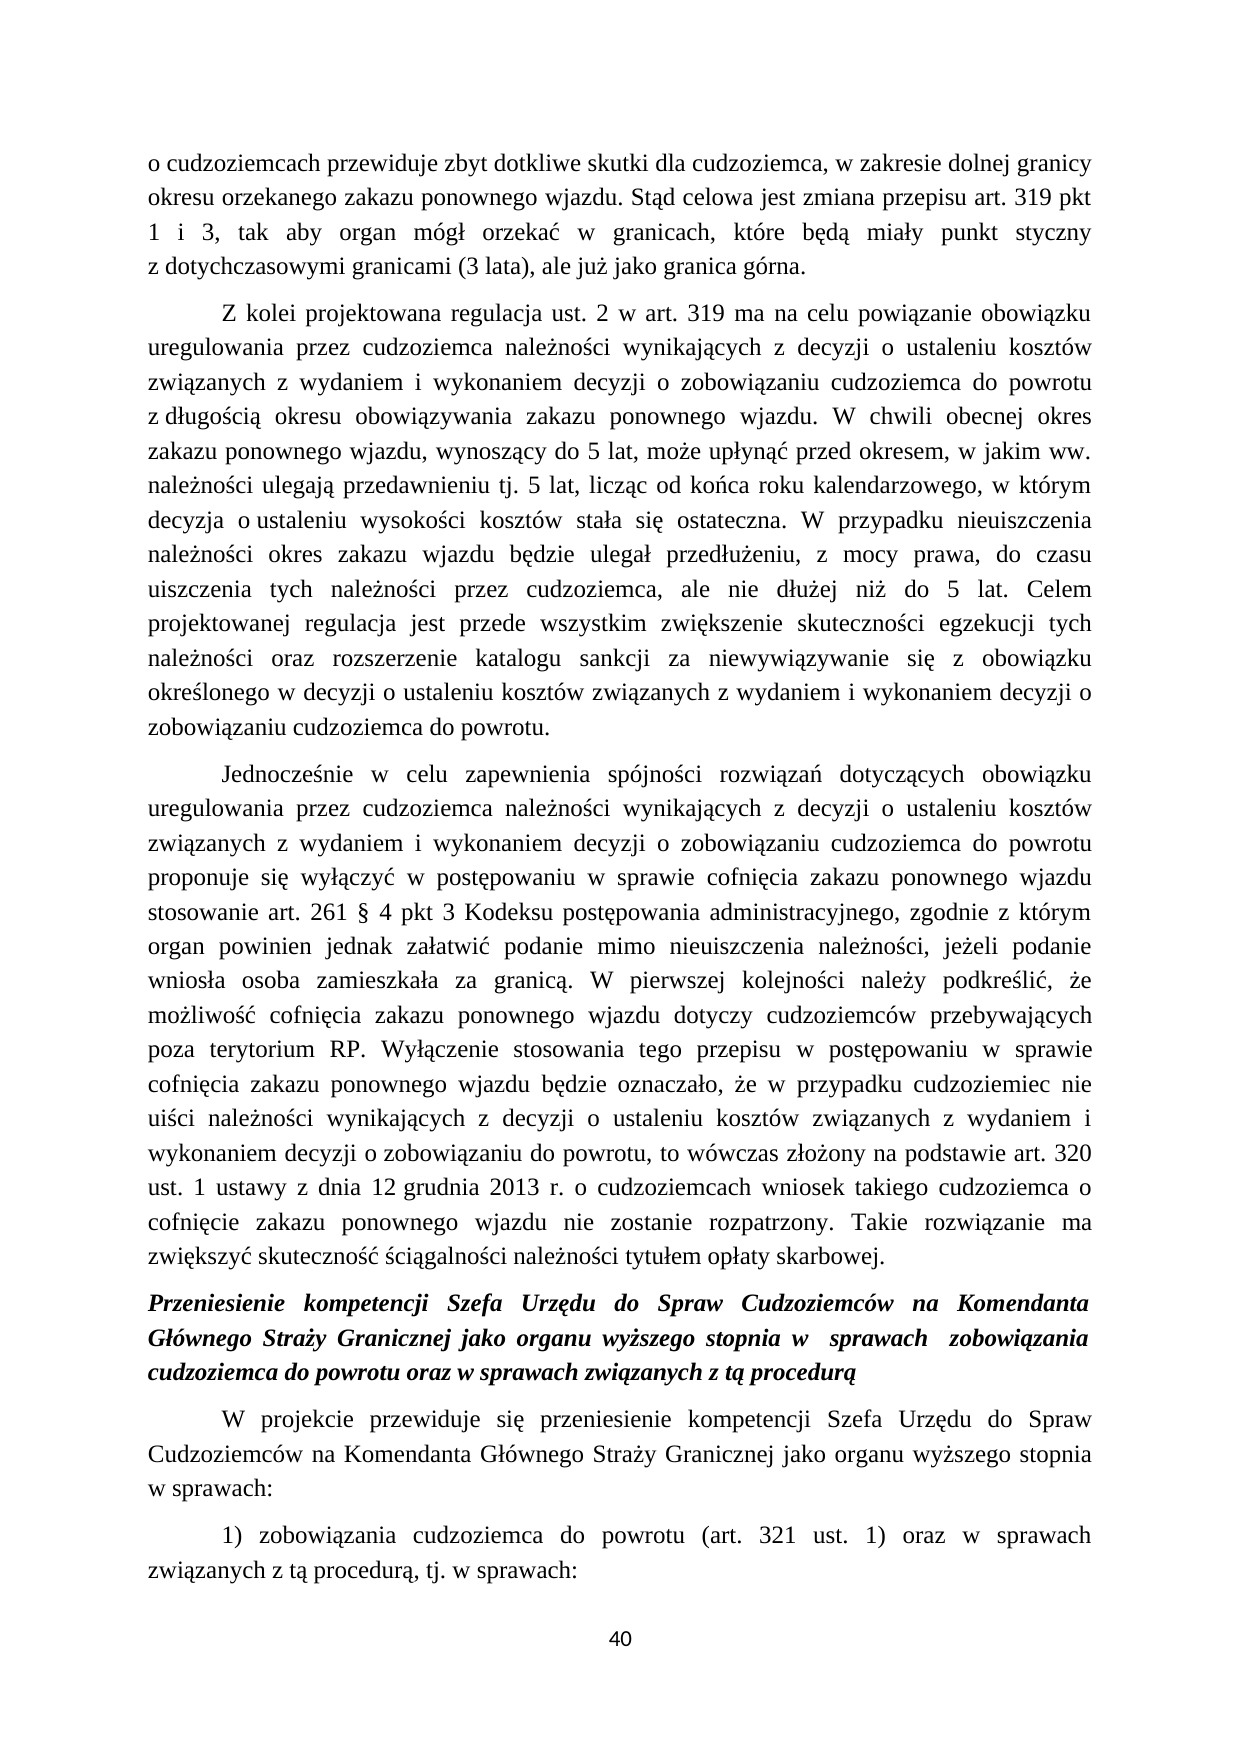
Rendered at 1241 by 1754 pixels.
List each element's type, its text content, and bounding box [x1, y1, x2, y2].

text 1) zobowiązania cudzoziemca do powrotu (art. 321 ust. 1) oraz w sprawach związanych z tą procedurą, tj. w sprawach: [148, 1520, 1093, 1583]
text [148, 148, 1093, 280]
text Przeniesienie kompetencji Szefa Urzędu do Spraw Cudzoziemców na Komendanta Głównego Straży Granicznej jako organu wyższego stopnia w sprawach zobowiązania cudzoziemca do powrotu oraz w sprawach związanych z tą procedurą [148, 1288, 1093, 1386]
text Z kolei projektowana regulacja ust. 2 w art. 319 ma na celu powiązanie obowiązku uregulowania przez cudzoziemca należności wynikających z decyzji o ustaleniu kosztów związanych z wydaniem i wykonaniem decyzji o zobowiązaniu cudzoziemca do powrotu z długością okresu obowiązywania zakazu ponownego wjazdu. W chwili obecnej okres zakazu ponownego wjazdu, wynoszący do 5 lat, może upłynąć przed okresem, w jakim ww. należności ulegają przedawnieniu tj. 5 lat, licząc od końca roku kalendarzowego, w którym decyzja o ustaleniu wysokości kosztów stała się ostateczna. W przypadku nieuiszczenia należności okres zakazu wjazdu będzie ulegał przedłużeniu, z mocy prawa, do czasu uiszczenia tych należności przez cudzoziemca, ale nie dłużej niż do 5 lat. Celem projektowanej regulacja jest przede wszystkim zwiększenie skuteczności egzekucji tych należności oraz rozszerzenie katalogu sankcji za niewywiązywanie się z obowiązku określonego w decyzji o ustaleniu kosztów związanych z wydaniem i wykonaniem decyzji o zobowiązaniu cudzoziemca do powrotu. [148, 298, 1093, 741]
text W projekcie przewiduje się przeniesienie kompetencji Szefa Urzędu do Spraw Cudzoziemców na Komendanta Głównego Straży Granicznej jako organu wyższego stopnia w sprawach: [148, 1404, 1093, 1502]
text Jednocześnie w celu zapewnienia spójności rozwiązań dotyczących obowiązku uregulowania przez cudzoziemca należności wynikających z decyzji o ustaleniu kosztów związanych z wydaniem i wykonaniem decyzji o zobowiązaniu cudzoziemca do powrotu proponuje się wyłączyć w postępowaniu w sprawie cofnięcia zakazu ponownego wjazdu stosowanie art. 261 § 4 pkt 3 Kodeksu postępowania administracyjnego, zgodnie z którym organ powinien jednak załatwić podanie mimo nieuiszczenia należności, jeżeli podanie wniosła osoba zamieszkała za granicą. W pierwszej kolejności należy podkreślić, że możliwość cofnięcia zakazu ponownego wjazdu dotyczy cudzoziemców przebywających poza terytorium RP. Wyłączenie stosowania tego przepisu w postępowaniu w sprawie cofnięcia zakazu ponownego wjazdu będzie oznaczało, że w przypadku cudzoziemiec nie uiści należności wynikających z decyzji o ustaleniu kosztów związanych z wydaniem i wykonaniem decyzji o zobowiązaniu do powrotu, to wówczas złożony na podstawie art. 320 ust. 1 ustawy z dnia 12 grudnia 2013 r. o cudzoziemcach wniosek takiego cudzoziemca o cofnięcie zakazu ponownego wjazdu nie zostanie rozpatrzony. Takie rozwiązanie ma zwiększyć skuteczność ściągalności należności tytułem opłaty skarbowej. [148, 759, 1093, 1270]
